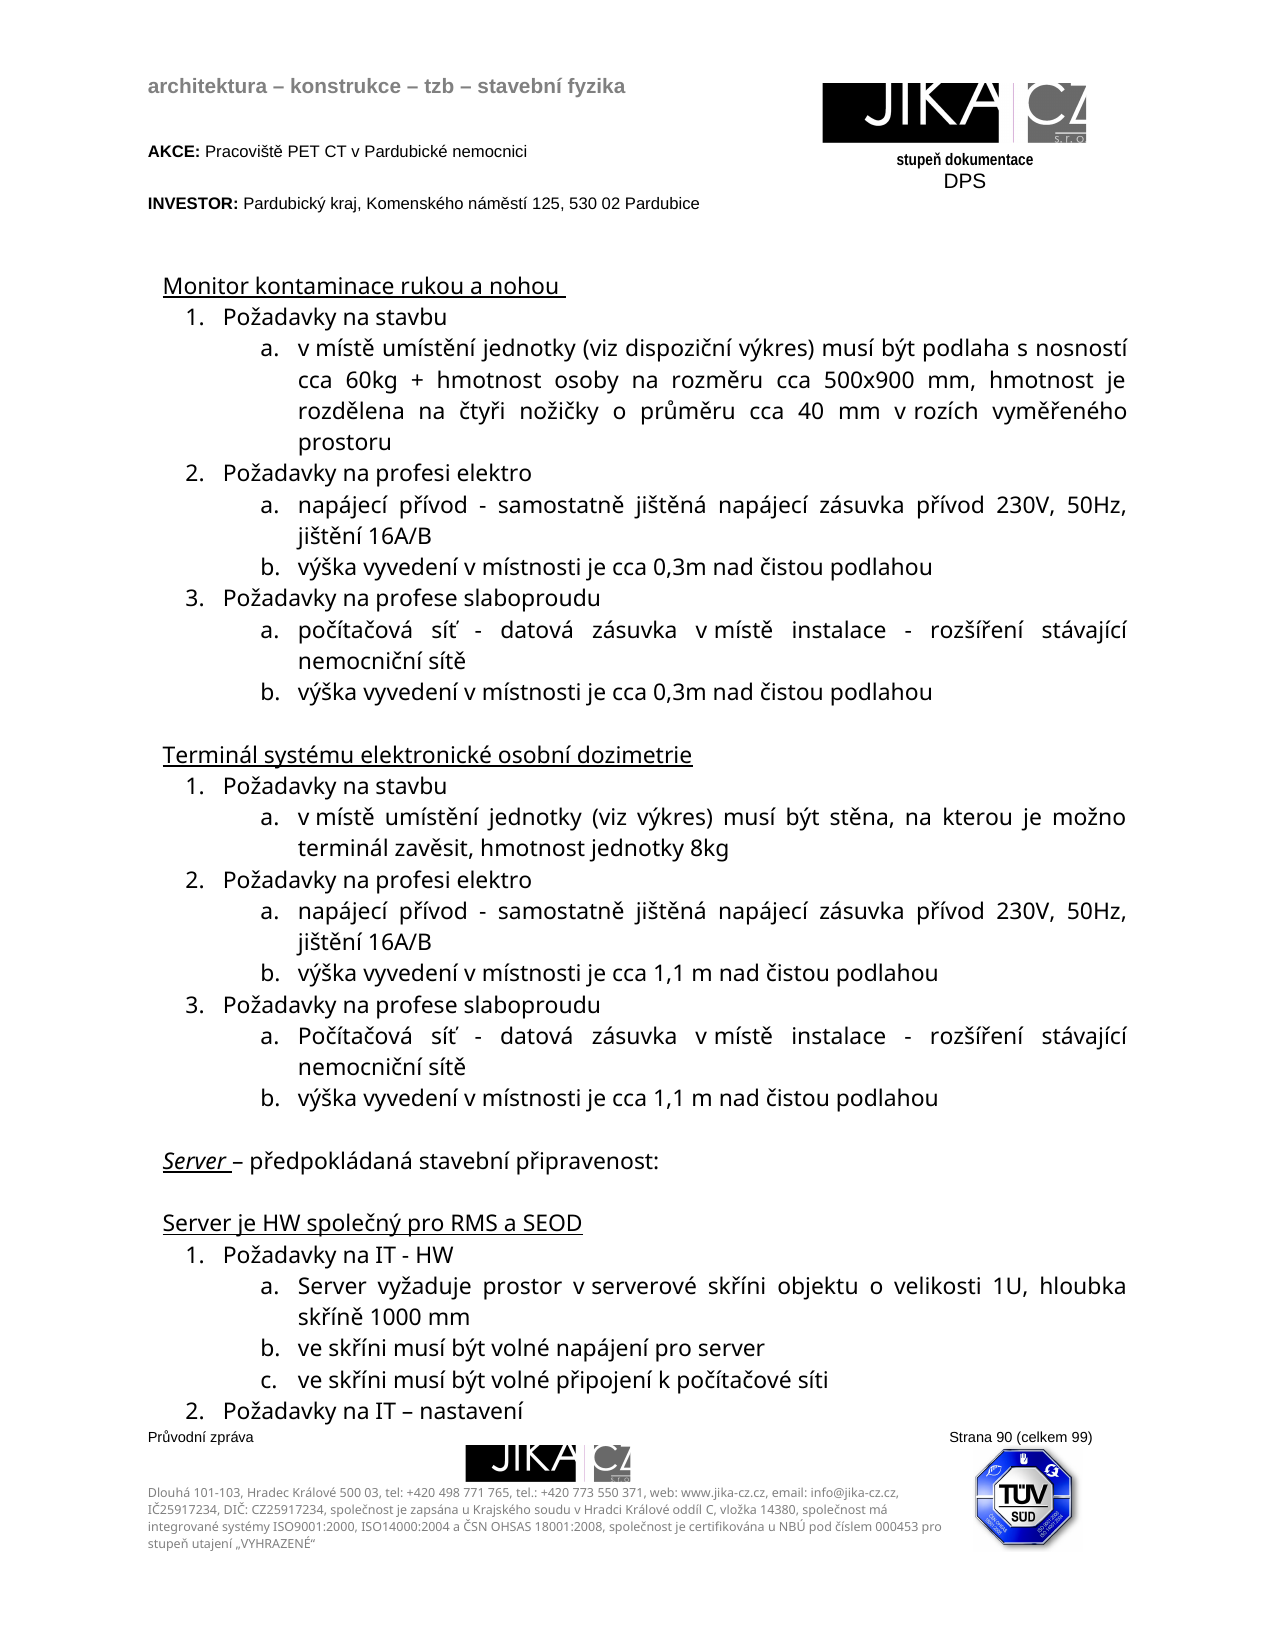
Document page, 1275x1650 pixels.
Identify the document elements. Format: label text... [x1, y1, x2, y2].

list Počítačová síť - datová zásuvka v místě instalace - rozšíření stávající nemocniční sítě [260, 1020, 1127, 1082]
list Požadavky na IT – nastavení [185, 1395, 1127, 1426]
list výška vyvedení v místnosti je cca 0,3m nad čistou podlahou [260, 551, 1127, 582]
list ve skříni musí být volné napájení pro server [260, 1332, 1127, 1363]
picture [465, 1445, 631, 1482]
picture [822, 83, 1087, 143]
list napájecí přívod - samostatně jištěná napájecí zásuvka přívod 230V, 50Hz, jištění 16A/B [260, 488, 1127, 551]
list výška vyvedení v místnosti je cca 1,1 m nad čistou podlahou [260, 957, 1127, 988]
list Požadavky na stavbu [185, 770, 1127, 801]
list Požadavky na profesi elektro [185, 863, 1127, 895]
text Monitor kontaminace rukou a nohou [162, 270, 1127, 301]
list výška vyvedení v místnosti je cca 1,1 m nad čistou podlahou [260, 1082, 1127, 1113]
list Server vyžaduje prostor v serverové skříni objektu o velikosti 1U, hloubka skříně 1000 mm [260, 1270, 1127, 1332]
list Požadavky na profese slaboproudu [185, 582, 1127, 613]
list ve skříni musí být volné připojení k počítačové síti [260, 1363, 1127, 1395]
list Požadavky na profese slaboproudu [185, 988, 1127, 1020]
list napájecí přívod - samostatně jištěná napájecí zásuvka přívod 230V, 50Hz, jištění 16A/B [260, 895, 1127, 957]
list výška vyvedení v místnosti je cca 0,3m nad čistou podlahou [260, 676, 1127, 707]
text Terminál systému elektronické osobní dozimetrie [162, 738, 1127, 770]
list v místě umístění jednotky (viz dispoziční výkres) musí být podlaha s nosností cca 60kg + hmotnost osoby na rozměru cca 500x900 mm, hmotnost je rozdělena na čtyři nožičky o průměru cca 40 mm v rozích vyměřeného prostoru [260, 332, 1127, 457]
picture [972, 1445, 1083, 1552]
list Požadavky na IT - HW [185, 1238, 1127, 1270]
text Server – předpokládaná stavební připravenost: [162, 1145, 1127, 1176]
list Požadavky na profesi elektro [185, 457, 1127, 488]
list počítačová síť - datová zásuvka v místě instalace - rozšíření stávající nemocniční sítě [260, 613, 1127, 676]
text Server je HW společný pro RMS a SEOD [162, 1207, 1127, 1238]
list Požadavky na stavbu [185, 301, 1127, 332]
list v místě umístění jednotky (viz výkres) musí být stěna, na kterou je možno terminál zavěsit, hmotnost jednotky 8kg [260, 801, 1127, 863]
